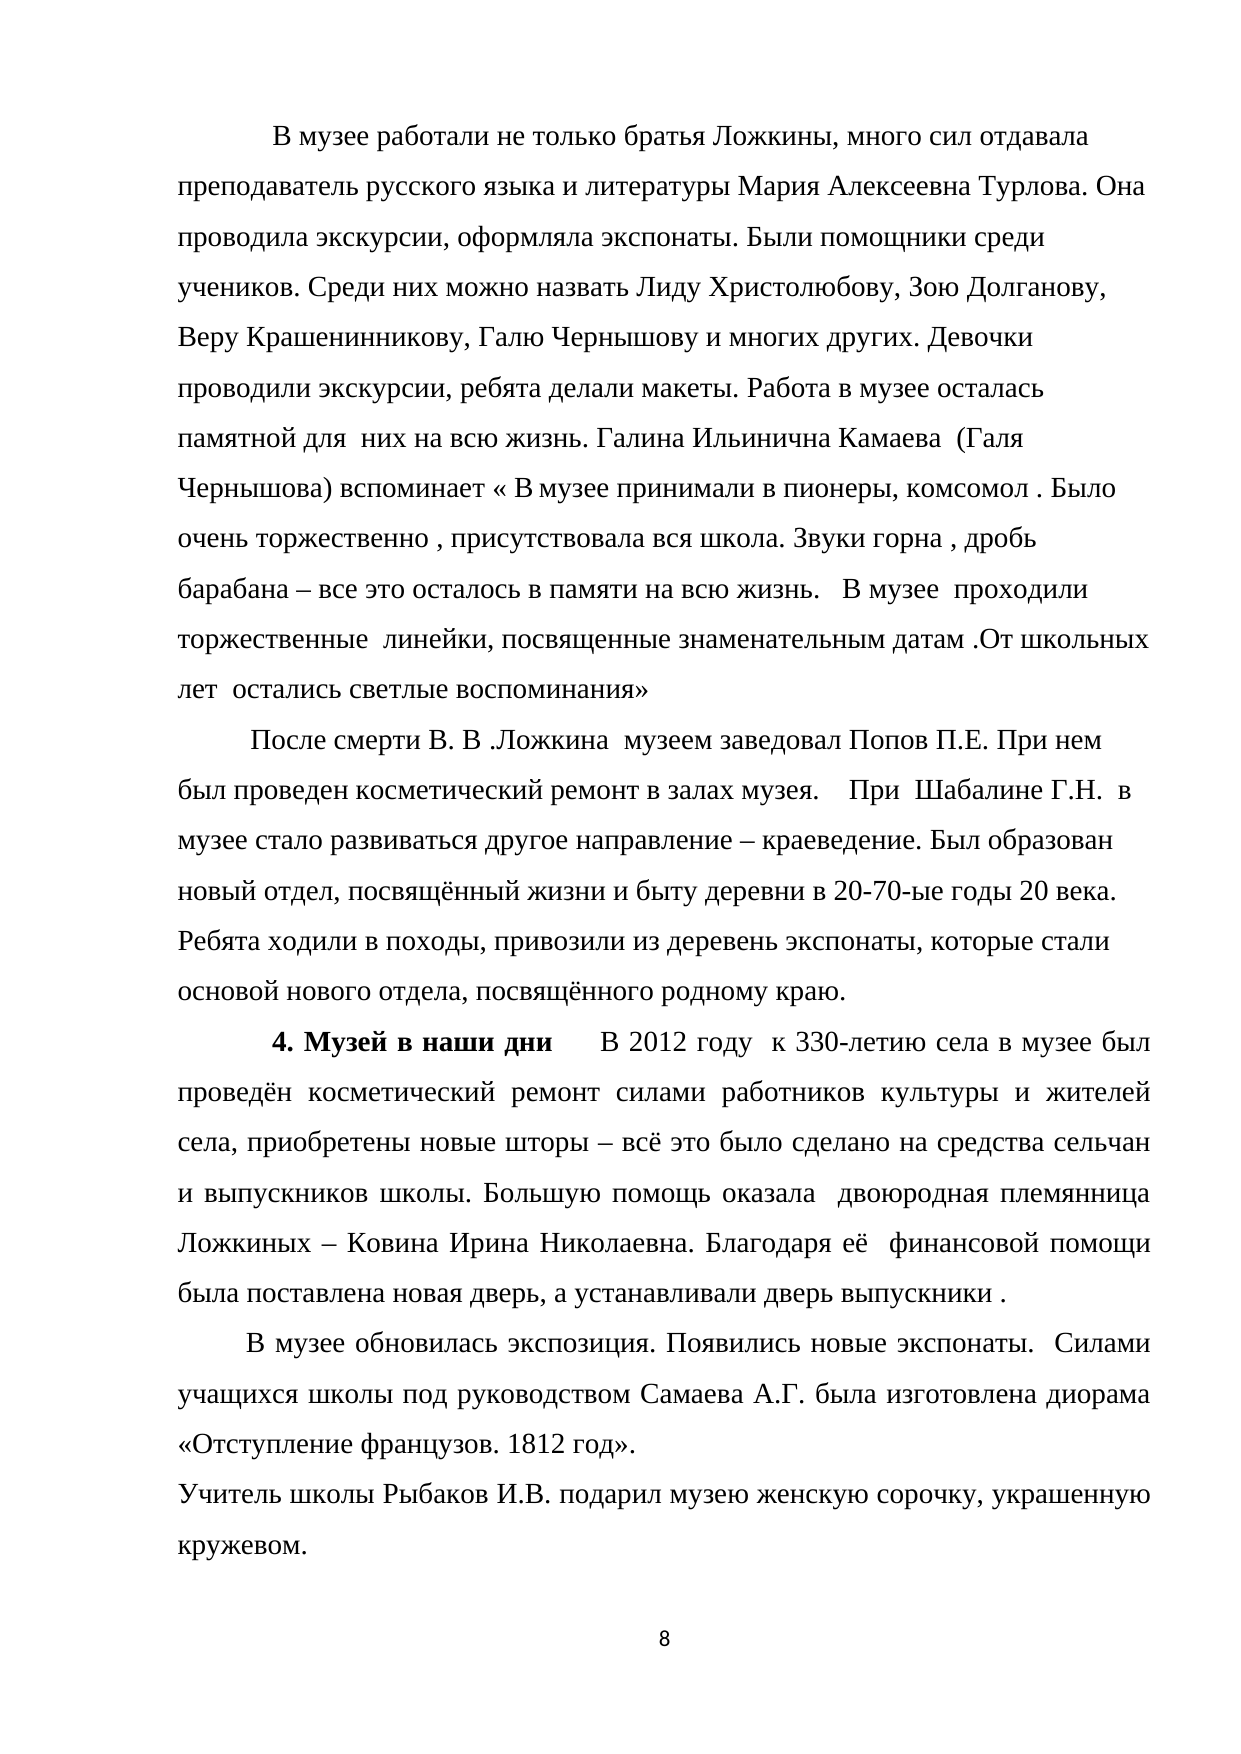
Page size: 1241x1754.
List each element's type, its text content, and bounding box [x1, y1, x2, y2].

text В музее обновилась экспозиция. Появились новые экспонаты. Силами учащихся школы под руководством Самаева А.Г. была изготовлена диорама «Отступление французов. 1812 год». [177, 1326, 1152, 1460]
text После смерти В. В .Ложкина музеем заведовал Попов П.Е. При нем был проведен косметический ремонт в залах музея. При Шабалине Г.Н. в музее стало развиваться другое направление – краеведение. Был образован новый отдел, посвящённый жизни и быту деревни в 20-70-ые годы 20 века. Ребята ходили в походы, привозили из деревень экспонаты, которые стали основой нового отдела, посвящённого родному краю. [177, 722, 1152, 1007]
text 4. Музей в наши дни В 2012 году к 330-летию села в музее был проведён косметический ремонт силами работников культуры и жителей села, приобретены новые шторы – всё это было сделано на средства сельчан и выпускников школы. Большую помощь оказала двоюродная племянница Ложкиных – Ковина Ирина Николаевна. Благодаря её финансовой помощи была поставлена новая дверь, а устанавливали дверь выпускники . [177, 1024, 1152, 1309]
text Учитель школы Рыбаков И.В. подарил музею женскую сорочку, украшенную кружевом. [177, 1477, 1152, 1560]
text В музее работали не только братья Ложкины, много сил отдавала преподаватель русского языка и литературы Мария Алексеевна Турлова. Она проводила экскурсии, оформляла экспонаты. Были помощники среди учеников. Среди них можно назвать Лиду Христолюбову, Зою Долганову, Веру Крашенинникову, Галю Чернышову и многих других. Девочки проводили экскурсии, ребята делали макеты. Работа в музее осталась памятной для них на всю жизнь. Галина Ильинична Камаева (Галя Чернышова) вспоминает « В музее принимали в пионеры, комсомол . Было очень торжественно , присутствовала вся школа. Звуки горна , дробь барабана – все это осталось в памяти на всю жизнь. В музее проходили торжественные линейки, посвященные знаменательным датам .От школьных лет остались светлые воспоминания» [177, 118, 1152, 705]
